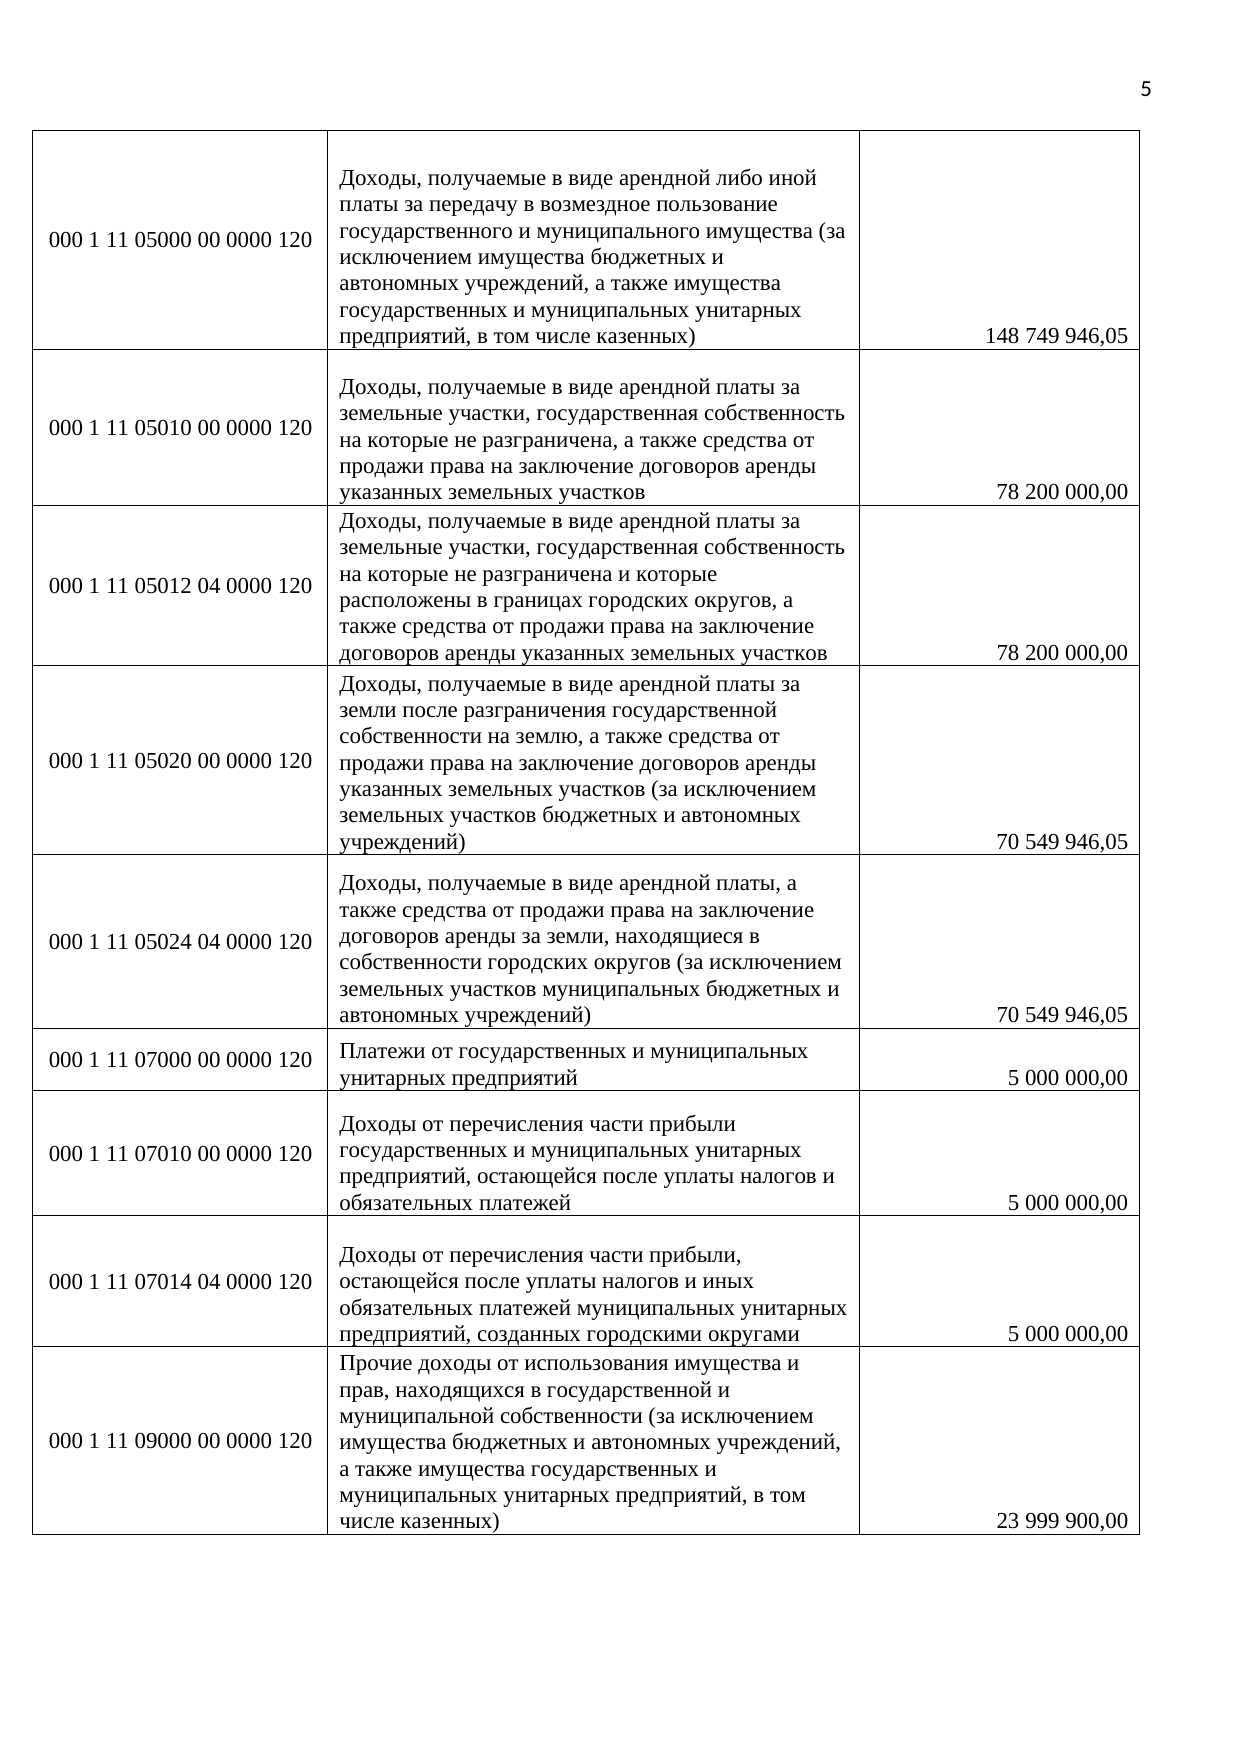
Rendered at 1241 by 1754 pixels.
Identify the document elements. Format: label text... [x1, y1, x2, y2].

table_cell Доходы, получаемые в виде арендной либо иной платы за передачу в возмездное пользование государственного и муниципального имущества (за исключением имущества бюджетных и автономных учреждений, а также имущества государственных и муниципальных унитарных предприятий, в том числе казенных) [328, 131, 859, 348]
table_cell 5 000 000,00 [860, 1029, 1139, 1090]
table_cell 000 1 11 07014 04 0000 120 [33, 1216, 327, 1346]
table_cell 000 1 11 07000 00 0000 120 [33, 1029, 327, 1090]
table_cell Доходы, получаемые в виде арендной платы за земельные участки, государственная собственность на которые не разграничена и которые расположены в границах городских округов, а также средства от продажи права на заключение договоров аренды указанных земельных участков [328, 506, 859, 665]
table_cell 000 1 11 05024 04 0000 120 [33, 855, 327, 1027]
table_cell Доходы от перечисления части прибыли, остающейся после уплаты налогов и иных обязательных платежей муниципальных унитарных предприятий, созданных городскими округами [328, 1216, 859, 1346]
table_cell 5 000 000,00 [860, 1091, 1139, 1215]
table_cell 78 200 000,00 [860, 350, 1139, 505]
table_cell 000 1 11 09000 00 0000 120 [33, 1347, 327, 1534]
table_cell Доходы, получаемые в виде арендной платы за земельные участки, государственная собственность на которые не разграничена, а также средства от продажи права на заключение договоров аренды указанных земельных участков [328, 350, 859, 505]
table_cell 000 1 11 05012 04 0000 120 [33, 506, 327, 665]
table_cell 000 1 11 05020 00 0000 120 [33, 666, 327, 854]
table_cell Доходы, получаемые в виде арендной платы за земли после разграничения государственной собственности на землю, а также средства от продажи права на заключение договоров аренды указанных земельных участков (за исключением земельных участков бюджетных и автономных учреждений) [328, 666, 859, 854]
table_cell Доходы, получаемые в виде арендной платы, а также средства от продажи права на заключение договоров аренды за земли, находящиеся в собственности городских округов (за исключением земельных участков муниципальных бюджетных и автономных учреждений) [328, 855, 859, 1027]
table_cell 000 1 11 07010 00 0000 120 [33, 1091, 327, 1215]
table_cell Прочие доходы от использования имущества и прав, находящихся в государственной и муниципальной собственности (за исключением имущества бюджетных и автономных учреждений, а также имущества государственных и муниципальных унитарных предприятий, в том числе казенных) [328, 1347, 859, 1534]
table_cell Доходы от перечисления части прибыли государственных и муниципальных унитарных предприятий, остающейся после уплаты налогов и обязательных платежей [328, 1091, 859, 1215]
table_cell 23 999 900,00 [860, 1347, 1139, 1534]
table_cell 148 749 946,05 [860, 131, 1139, 348]
table_cell 70 549 946,05 [860, 855, 1139, 1027]
table_cell 000 1 11 05010 00 0000 120 [33, 350, 327, 505]
table_cell 70 549 946,05 [860, 666, 1139, 854]
table_cell Платежи от государственных и муниципальных унитарных предприятий [328, 1029, 859, 1090]
table_cell 000 1 11 05000 00 0000 120 [33, 131, 327, 348]
table_cell 78 200 000,00 [860, 506, 1139, 665]
table_cell 5 000 000,00 [860, 1216, 1139, 1346]
